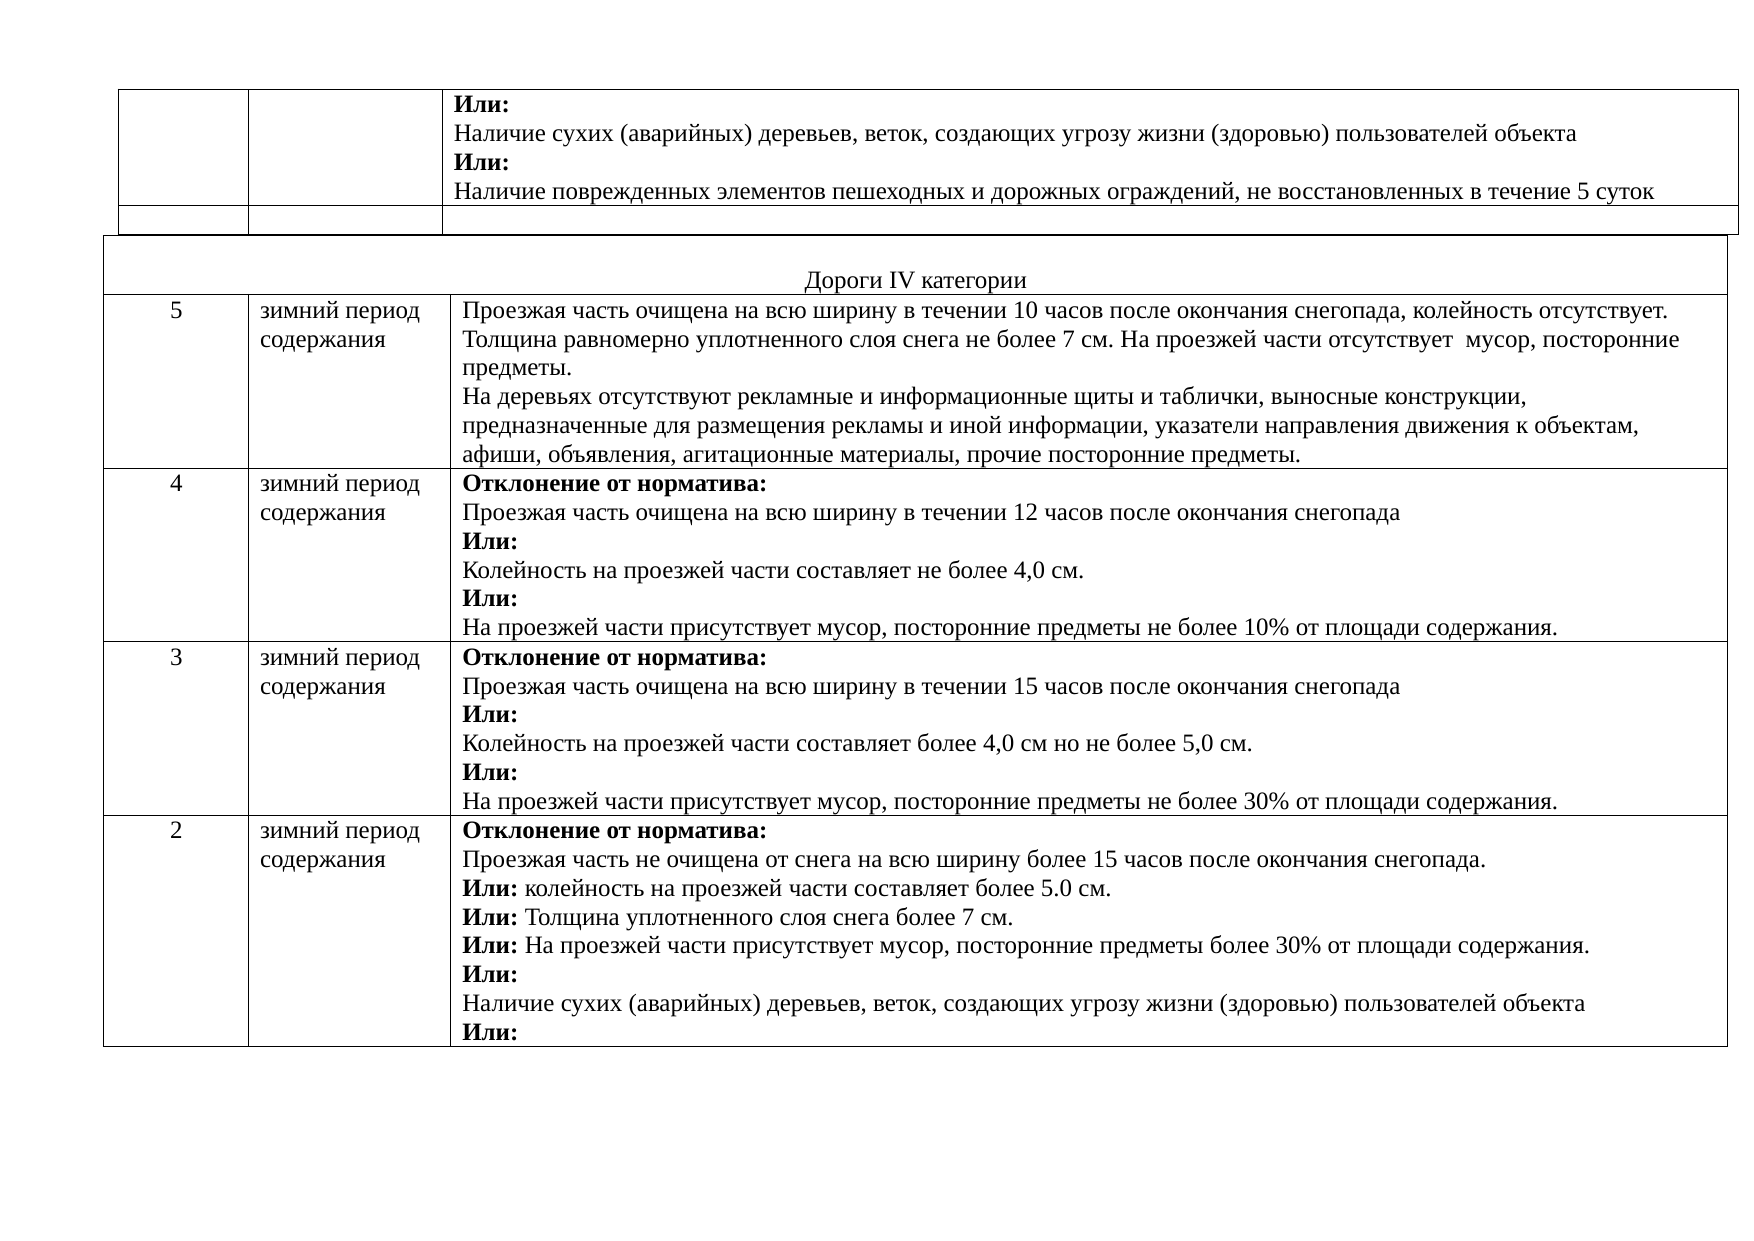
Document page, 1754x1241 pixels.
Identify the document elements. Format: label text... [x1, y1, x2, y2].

table_cell 4 [104, 469, 248, 641]
table_cell Отклонение от норматива: Проезжая часть очищена на всю ширину в течении 12 часов после окончания снегопада Или: Колейность на проезжей части составляет не более 4,0 см. Или: На проезжей части присутствует мусор, посторонние предметы не более 10% от площади содержания. [451, 469, 1727, 641]
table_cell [443, 90, 1738, 204]
table_cell [443, 206, 1738, 234]
table_cell Проезжая часть очищена на всю ширину в течении 10 часов после окончания снегопада, колейность отсутствует. Толщина равномерно уплотненного слоя снега не более 7 см. На проезжей части отсутствует мусор, посторонние предметы. На деревьях отсутствуют рекламные и информационные щиты и таблички, выносные конструкции, предназначенные для размещения рекламы и иной информации, указатели направления движения к объектам, афиши, объявления, агитационные материалы, прочие посторонние предметы. [451, 295, 1727, 467]
table_cell [249, 206, 442, 234]
table_cell зимний период содержания [249, 642, 450, 814]
table_cell зимний период содержания [249, 295, 450, 467]
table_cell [451, 816, 1727, 1046]
table_header Дороги IV категории [104, 236, 1727, 294]
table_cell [249, 90, 442, 204]
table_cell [249, 816, 450, 1046]
table_cell 2 [104, 816, 248, 1046]
table_cell 5 [104, 295, 248, 467]
table_cell [119, 206, 248, 234]
table_cell 2 [119, 90, 248, 204]
table_cell 3 [104, 642, 248, 814]
table_cell Отклонение от норматива: Проезжая часть очищена на всю ширину в течении 15 часов после окончания снегопада Или: Колейность на проезжей части составляет более 4,0 см но не более 5,0 см. Или: На проезжей части присутствует мусор, посторонние предметы не более 30% от площади содержания. [451, 642, 1727, 814]
table_cell зимний период содержания [249, 469, 450, 641]
